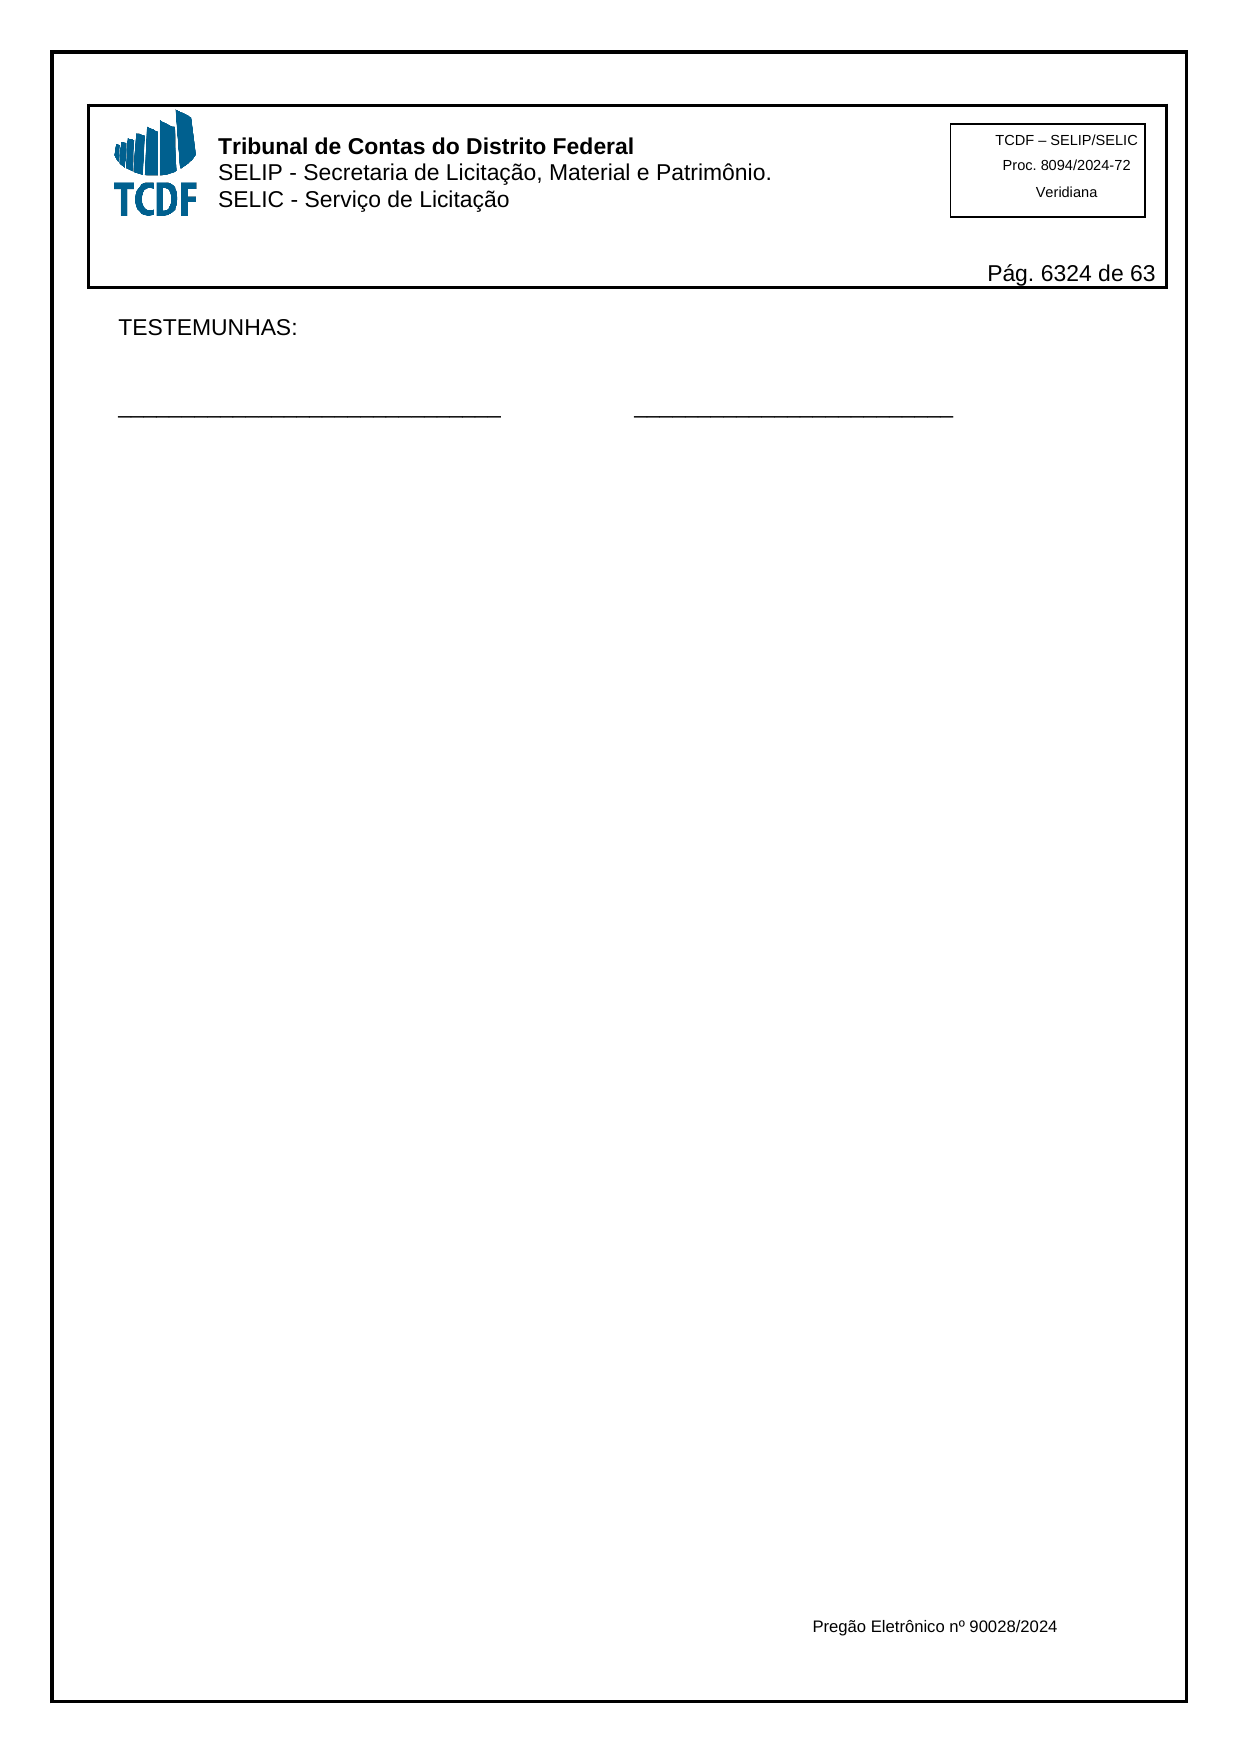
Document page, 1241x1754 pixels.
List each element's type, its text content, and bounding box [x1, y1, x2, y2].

text TESTEMUNHAS: [118, 313, 1096, 340]
picture [99, 107, 211, 218]
text ______________________________ _________________________ [118, 392, 1096, 419]
